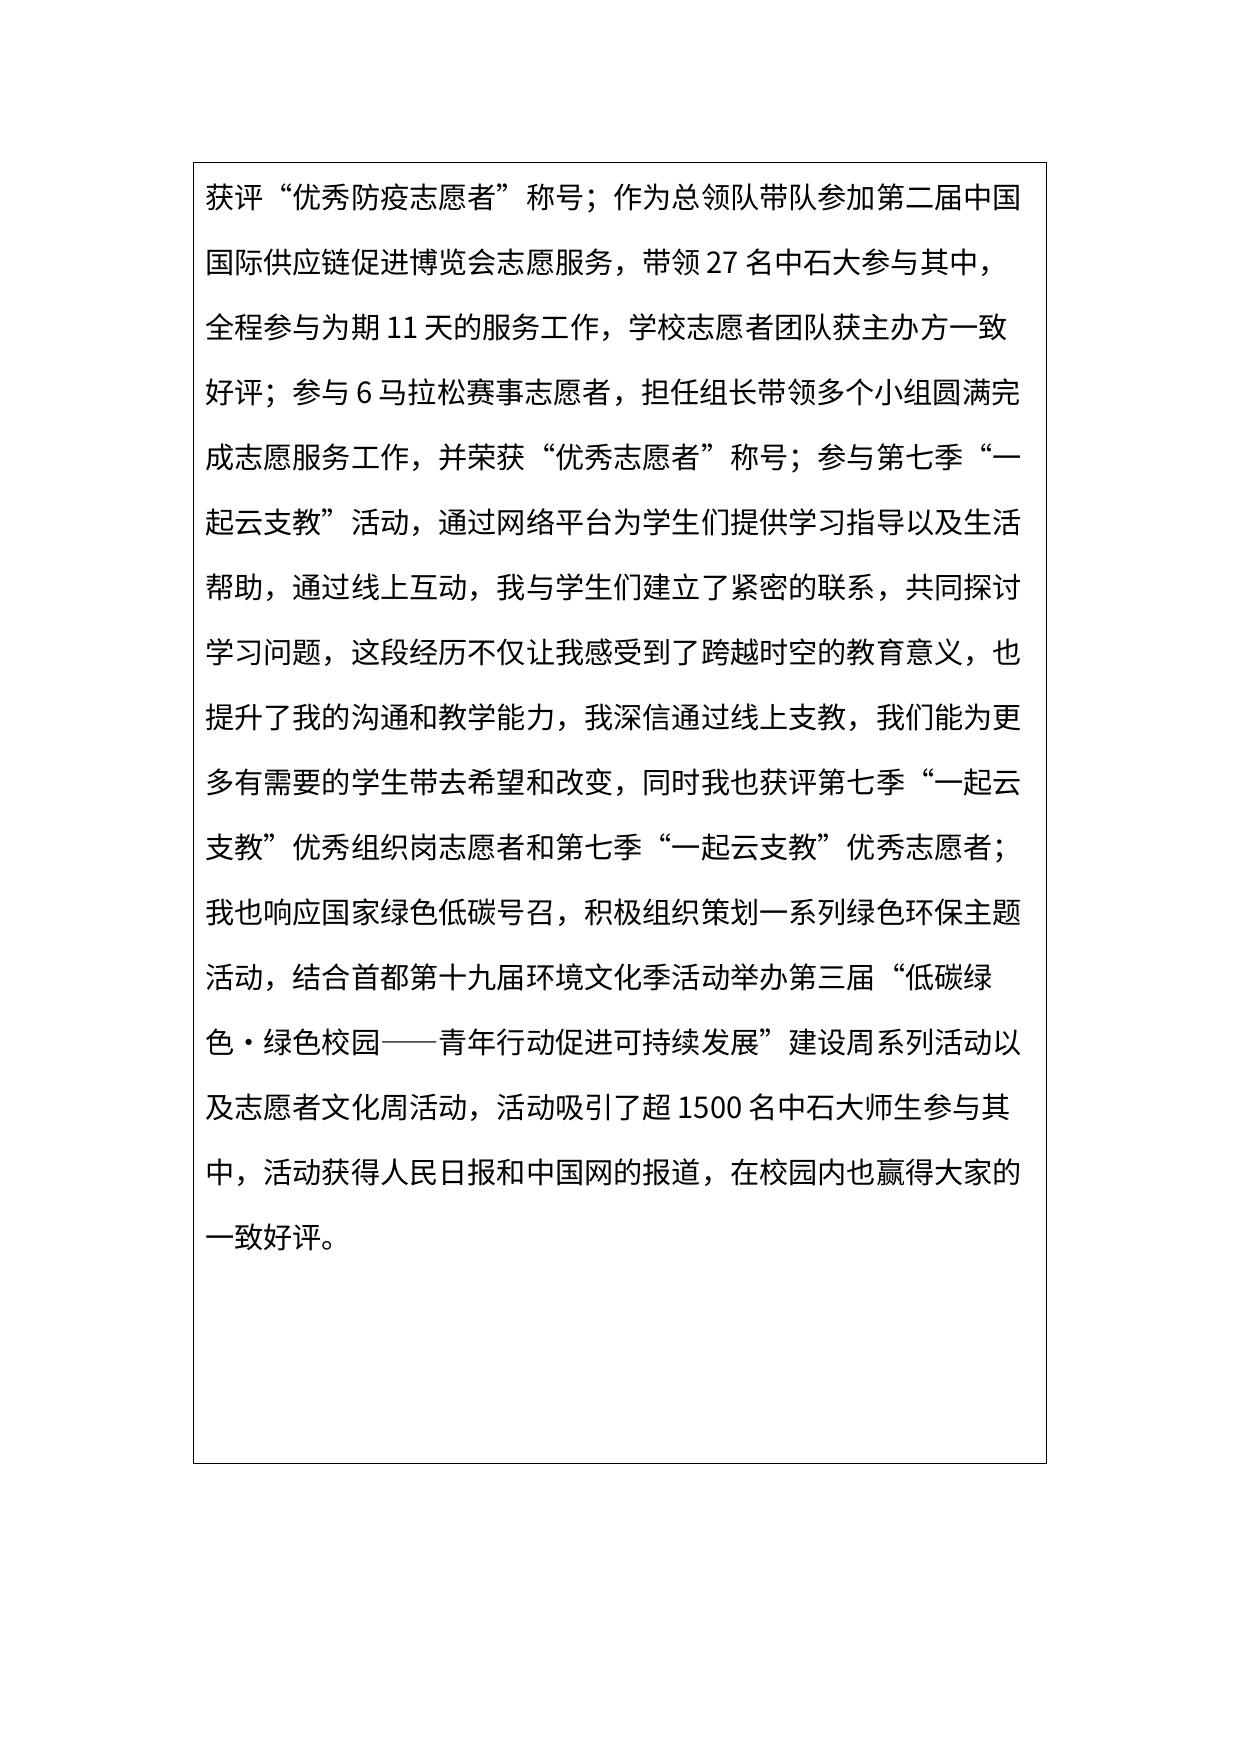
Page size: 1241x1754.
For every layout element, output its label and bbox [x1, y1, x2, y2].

table_cell [194, 163, 1046, 1463]
